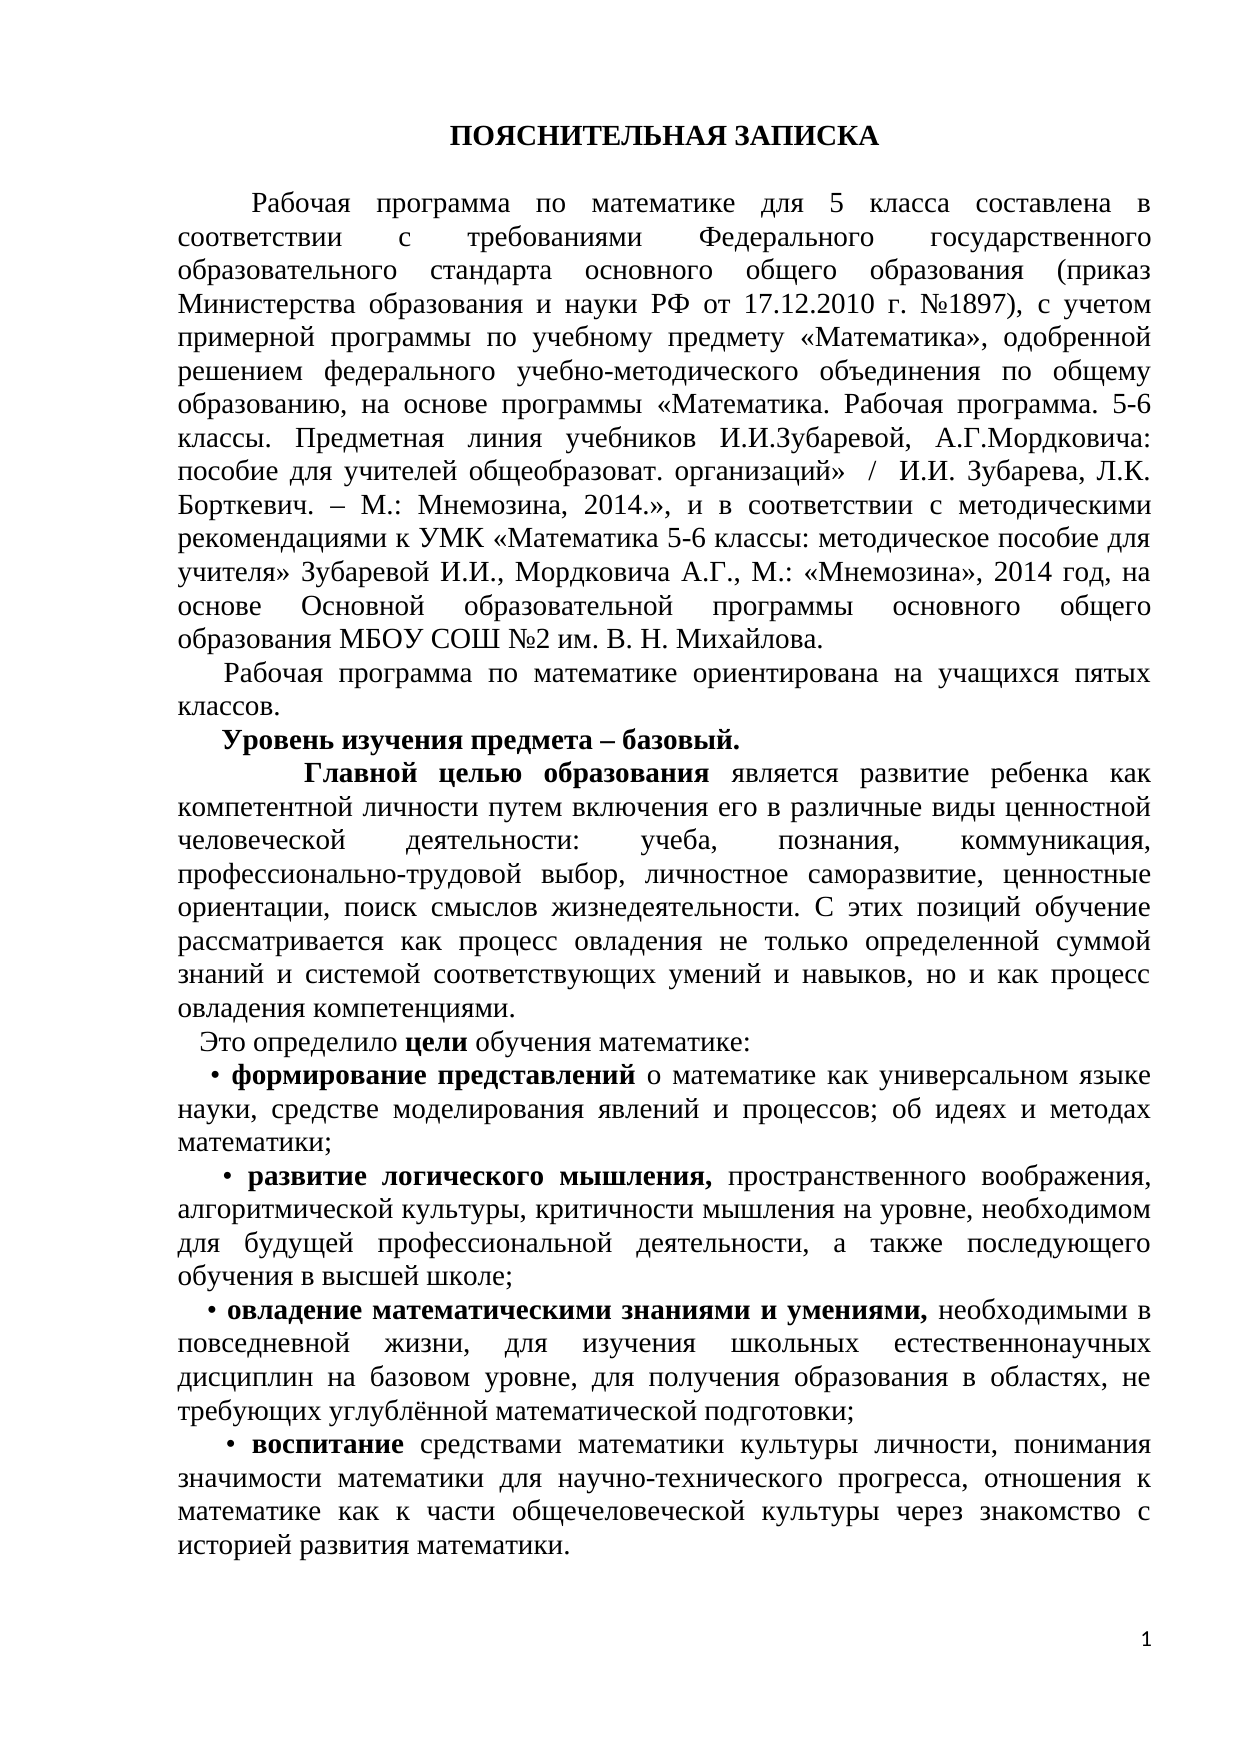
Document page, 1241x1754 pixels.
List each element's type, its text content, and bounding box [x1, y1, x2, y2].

text Главной целью образования является развитие ребенка как компетентной личности путем включения его в различные виды ценностной человеческой деятельности: учеба, познания, коммуникация, профессионально-трудовой выбор, личностное саморазвитие, ценностные ориентации, поиск смыслов жизнедеятельности. С этих позиций обучение рассматривается как процесс овладения не только определенной суммой знаний и системой соответствующих умений и навыков, но и как процесс овладения компетенциями. [177, 755, 1152, 1024]
text ПОЯСНИТЕЛЬНАЯ ЗАПИСКА [177, 118, 1152, 152]
text • формирование представлений о математике как универсальном языке науки, средстве моделирования явлений и процессов; об идеях и методах математики; [177, 1057, 1152, 1158]
text Это определило цели обучения математике: [177, 1024, 1152, 1057]
text • овладение математическими знаниями и умениями, необходимыми в повседневной жизни, для изучения школьных естественнонаучных дисциплин на базовом уровне, для получения образования в областях, не требующих углублённой математической подготовки; [177, 1292, 1152, 1426]
text Рабочая программа по математике для 5 класса составлена в соответствии с требованиями Федерального государственного образовательного стандарта основного общего образования (приказ Министерства образования и науки РФ от 17.12.2010 г. №1897), с учетом примерной программы по учебному предмету «Математика», одобренной решением федерального учебно-методического объединения по общему образованию, на основе программы «Математика. Рабочая программа. 5-6 классы. Предметная линия учебников И.И.Зубаревой, А.Г.Мордковича: пособие для учителей общеобразоват. организаций» / И.И. Зубарева, Л.К. Борткевич. – М.: Мнемозина, 2014.», и в соответствии с методическими рекомендациями к УМК «Математика 5-6 классы: методическое пособие для учителя» Зубаревой И.И., Мордковича А.Г., М.: «Мнемозина», 2014 год, на основе Основной образовательной программы основного общего образования МБОУ СОШ №2 им. В. Н. Михайлова. [177, 185, 1152, 655]
text Рабочая программа по математике ориентирована на учащихся пятых классов. [177, 655, 1152, 722]
text • развитие логического мышления, пространственного воображения, алгоритмической культуры, критичности мышления на уровне, необходимом для будущей профессиональной деятельности, а также последующего обучения в высшей школе; [177, 1158, 1152, 1292]
text Уровень изучения предмета – базовый. [177, 722, 1152, 755]
text • воспитание средствами математики культуры личности, понимания значимости математики для научно-технического прогресса, отношения к математике как к части общечеловеческой культуры через знакомство с историей развития математики. [177, 1426, 1152, 1560]
